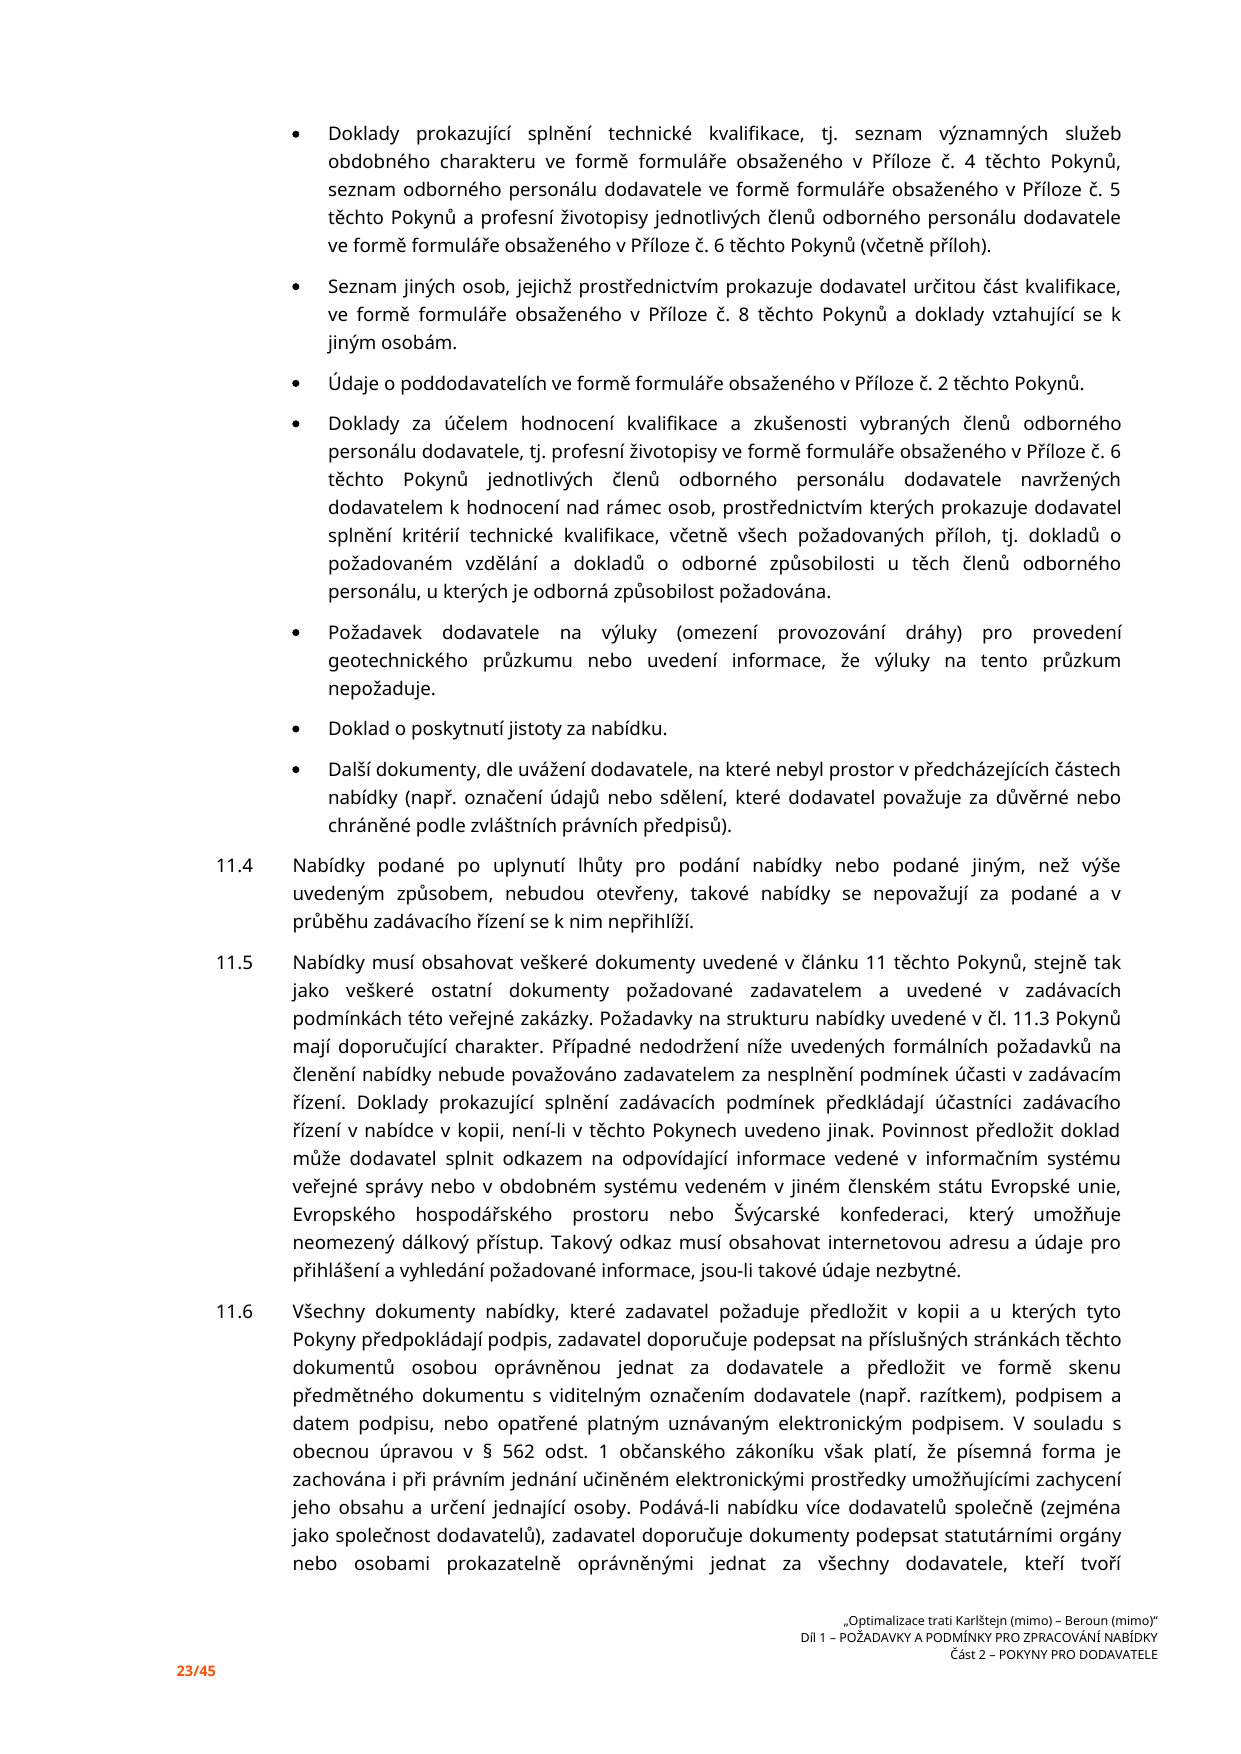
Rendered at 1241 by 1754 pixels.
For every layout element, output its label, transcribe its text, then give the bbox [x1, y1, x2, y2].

text Další dokumenty, dle uvážení dodavatele, na které nebyl prostor v předcházejících částech nabídky (např. označení údajů nebo sdělení, které dodavatel považuje za důvěrné nebo chráněné podle zvláštních právních předpisů). [292, 756, 1122, 838]
text Seznam jiných osob, jejichž prostřednictvím prokazuje dodavatel určitou část kvalifikace, ve formě formuláře obsaženého v Příloze č. 8 těchto Pokynů a doklady vztahující se k jiným osobám. [292, 273, 1122, 355]
text Údaje o poddodavatelích ve formě formuláře obsaženého v Příloze č. 2 těchto Pokynů. [292, 370, 1122, 395]
text Nabídky musí obsahovat veškeré dokumenty uvedené v článku 11 těchto Pokynů, stejně tak jako veškeré ostatní dokumenty požadované zadavatelem a uvedené v zadávacích podmínkách této veřejné zakázky. Požadavky na strukturu nabídky uvedené v čl. 11.3 Pokynů mají doporučující charakter. Případné nedodržení níže uvedených formálních požadavků na členění nabídky nebude považováno zadavatelem za nesplnění podmínek účasti v zadávacím řízení. Doklady prokazující splnění zadávacích podmínek předkládají účastníci zadávacího řízení v nabídce v kopii, není-li v těchto Pokynech uvedeno jinak. Povinnost předložit doklad může dodavatel splnit odkazem na odpovídající informace vedené v informačním systému veřejné správy nebo v obdobném systému vedeném v jiném členském státu Evropské unie, Evropského hospodářského prostoru nebo Švýcarské konfederaci, který umožňuje neomezený dálkový přístup. Takový odkaz musí obsahovat internetovou adresu a údaje pro přihlášení a vyhledání požadované informace, jsou-li takové údaje nezbytné. [216, 949, 1122, 1283]
text Nabídky podané po uplynutí lhůty pro podání nabídky nebo podané jiným, než výše uvedeným způsobem, nebudou otevřeny, takové nabídky se nepovažují za podané a v průběhu zadávacího řízení se k nim nepřihlíží. [216, 853, 1122, 934]
text Doklady prokazující splnění technické kvalifikace, tj. seznam významných služeb obdobného charakteru ve formě formuláře obsaženého v Příloze č. 4 těchto Pokynů, seznam odborného personálu dodavatele ve formě formuláře obsaženého v Příloze č. 5 těchto Pokynů a profesní životopisy jednotlivých členů odborného personálu dodavatele ve formě formuláře obsaženého v Příloze č. 6 těchto Pokynů (včetně příloh). [292, 121, 1122, 258]
text Doklady za účelem hodnocení kvalifikace a zkušenosti vybraných členů odborného personálu dodavatele, tj. profesní životopisy ve formě formuláře obsaženého v Příloze č. 6 těchto Pokynů jednotlivých členů odborného personálu dodavatele navržených dodavatelem k hodnocení nad rámec osob, prostřednictvím kterých prokazuje dodavatel splnění kritérií technické kvalifikace, včetně všech požadovaných příloh, tj. dokladů o požadovaném vzdělání a dokladů o odborné způsobilosti u těch členů odborného personálu, u kterých je odborná způsobilost požadována. [292, 410, 1122, 604]
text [216, 1298, 1122, 1576]
text Požadavek dodavatele na výluky (omezení provozování dráhy) pro provedení geotechnického průzkumu nebo uvedení informace, že výluky na tento průzkum nepožaduje. [292, 619, 1122, 701]
text Doklad o poskytnutí jistoty za nabídku. [292, 716, 1122, 741]
